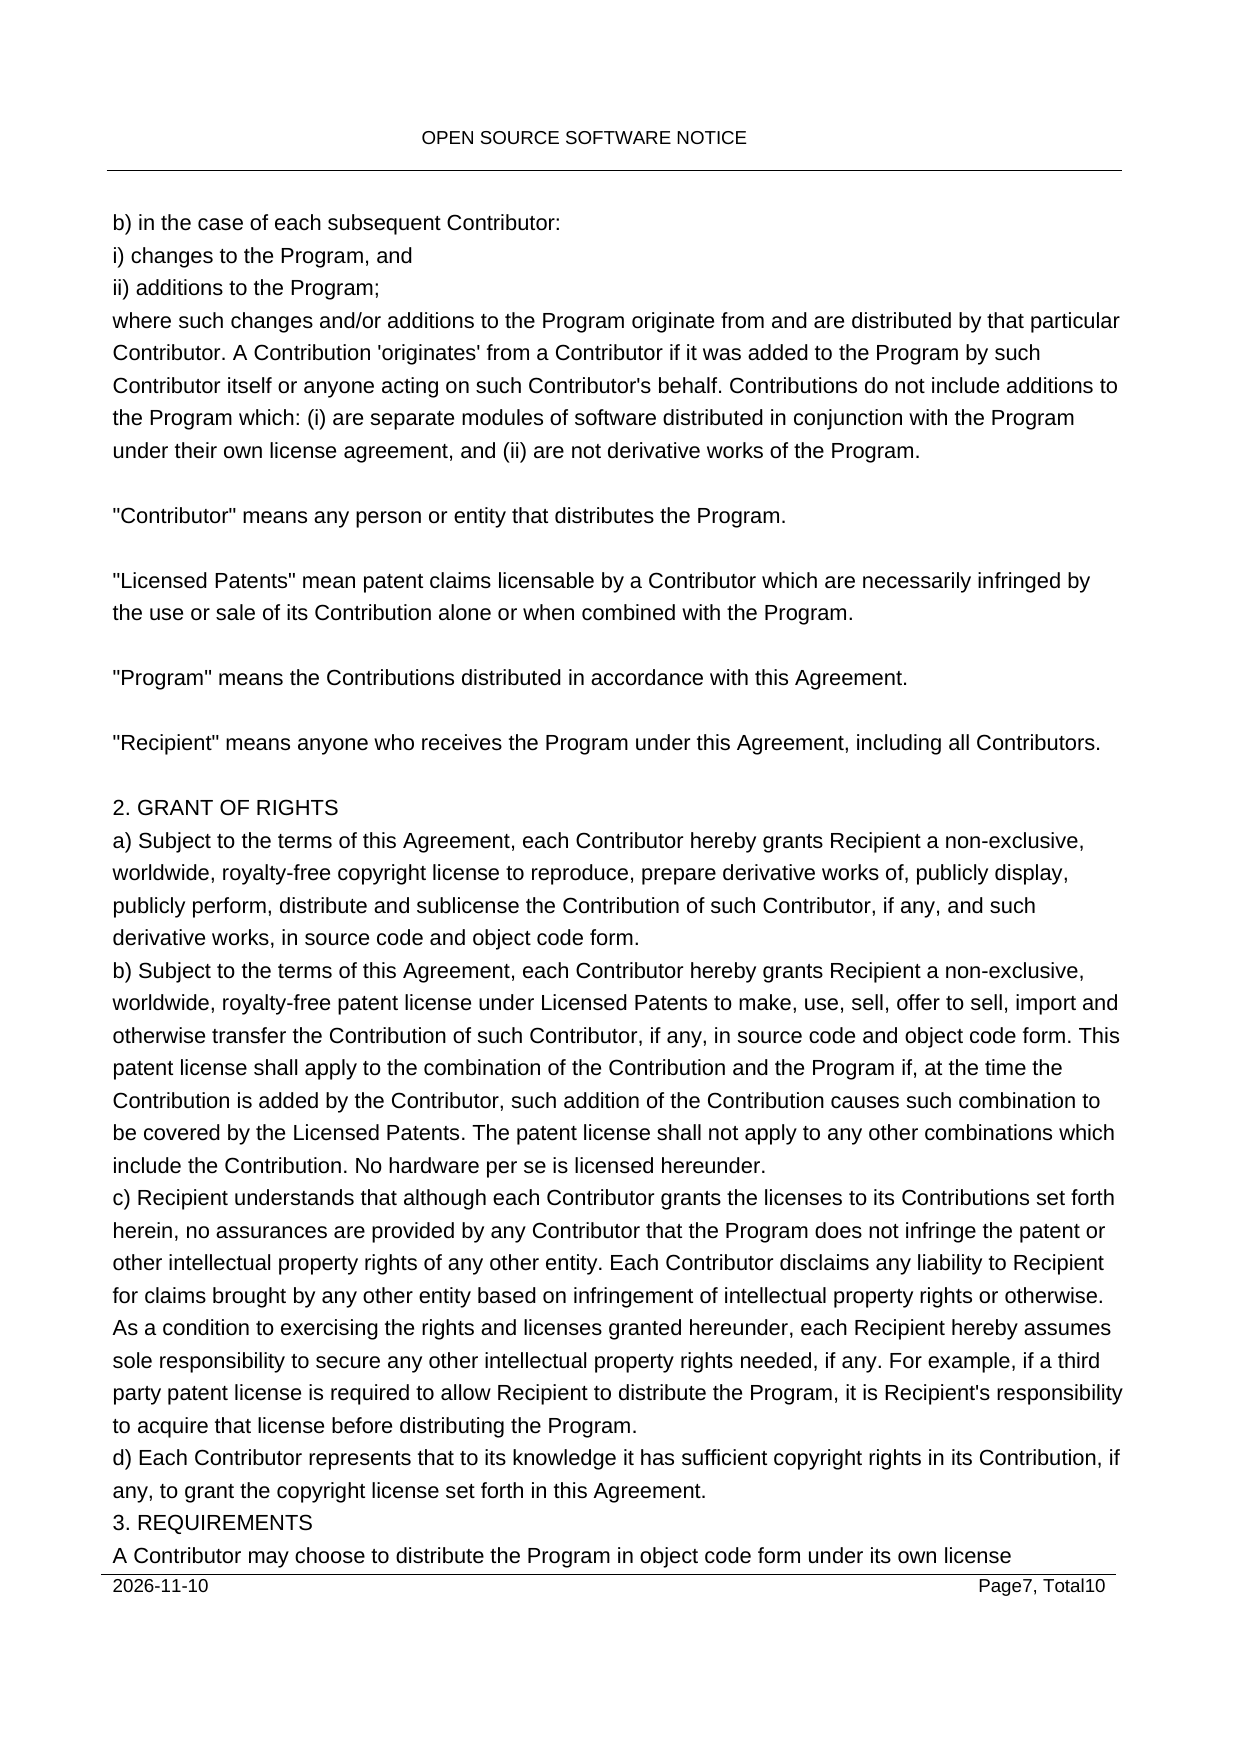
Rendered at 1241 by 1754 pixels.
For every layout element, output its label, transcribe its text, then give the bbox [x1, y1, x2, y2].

text 3. REQUIREMENTS [112, 1506, 1128, 1539]
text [112, 1539, 1128, 1571]
text 2. GRANT OF RIGHTS [112, 791, 1128, 824]
text ii) additions to the Program; [112, 271, 1128, 304]
text where such changes and/or additions to the Program originate from and are distributed by that particular Contributor. A Contribution 'originates' from a Contributor if it was added to the Program by such Contributor itself or anyone acting on such Contributor's behalf. Contributions do not include additions to the Program which: (i) are separate modules of software distributed in conjunction with the Program under their own license agreement, and (ii) are not derivative works of the Program. [112, 304, 1128, 466]
text b) in the case of each subsequent Contributor: [112, 206, 1128, 239]
text "Contributor" means any person or entity that distributes the Program. [112, 499, 1128, 531]
text "Licensed Patents" mean patent claims licensable by a Contributor which are necessarily infringed by the use or sale of its Contribution alone or when combined with the Program. [112, 564, 1128, 629]
text i) changes to the Program, and [112, 239, 1128, 271]
text "Recipient" means anyone who receives the Program under this Agreement, including all Contributors. [112, 726, 1128, 759]
text d) Each Contributor represents that to its knowledge it has sufficient copyright rights in its Contribution, if any, to grant the copyright license set forth in this Agreement. [112, 1441, 1128, 1506]
text a) Subject to the terms of this Agreement, each Contributor hereby grants Recipient a non-exclusive, worldwide, royalty-free copyright license to reproduce, prepare derivative works of, publicly display, publicly perform, distribute and sublicense the Contribution of such Contributor, if any, and such derivative works, in source code and object code form. [112, 824, 1128, 954]
text b) Subject to the terms of this Agreement, each Contributor hereby grants Recipient a non-exclusive, worldwide, royalty-free patent license under Licensed Patents to make, use, sell, offer to sell, import and otherwise transfer the Contribution of such Contributor, if any, in source code and object code form. This patent license shall apply to the combination of the Contribution and the Program if, at the time the Contribution is added by the Contributor, such addition of the Contribution causes such combination to be covered by the Licensed Patents. The patent license shall not apply to any other combinations which include the Contribution. No hardware per se is licensed hereunder. [112, 954, 1128, 1181]
text c) Recipient understands that although each Contributor grants the licenses to its Contributions set forth herein, no assurances are provided by any Contributor that the Program does not infringe the patent or other intellectual property rights of any other entity. Each Contributor disclaims any liability to Recipient for claims brought by any other entity based on infringement of intellectual property rights or otherwise. As a condition to exercising the rights and licenses granted hereunder, each Recipient hereby assumes sole responsibility to secure any other intellectual property rights needed, if any. For example, if a third party patent license is required to allow Recipient to distribute the Program, it is Recipient's responsibility to acquire that license before distributing the Program. [112, 1181, 1128, 1441]
text "Program" means the Contributions distributed in accordance with this Agreement. [112, 661, 1128, 694]
